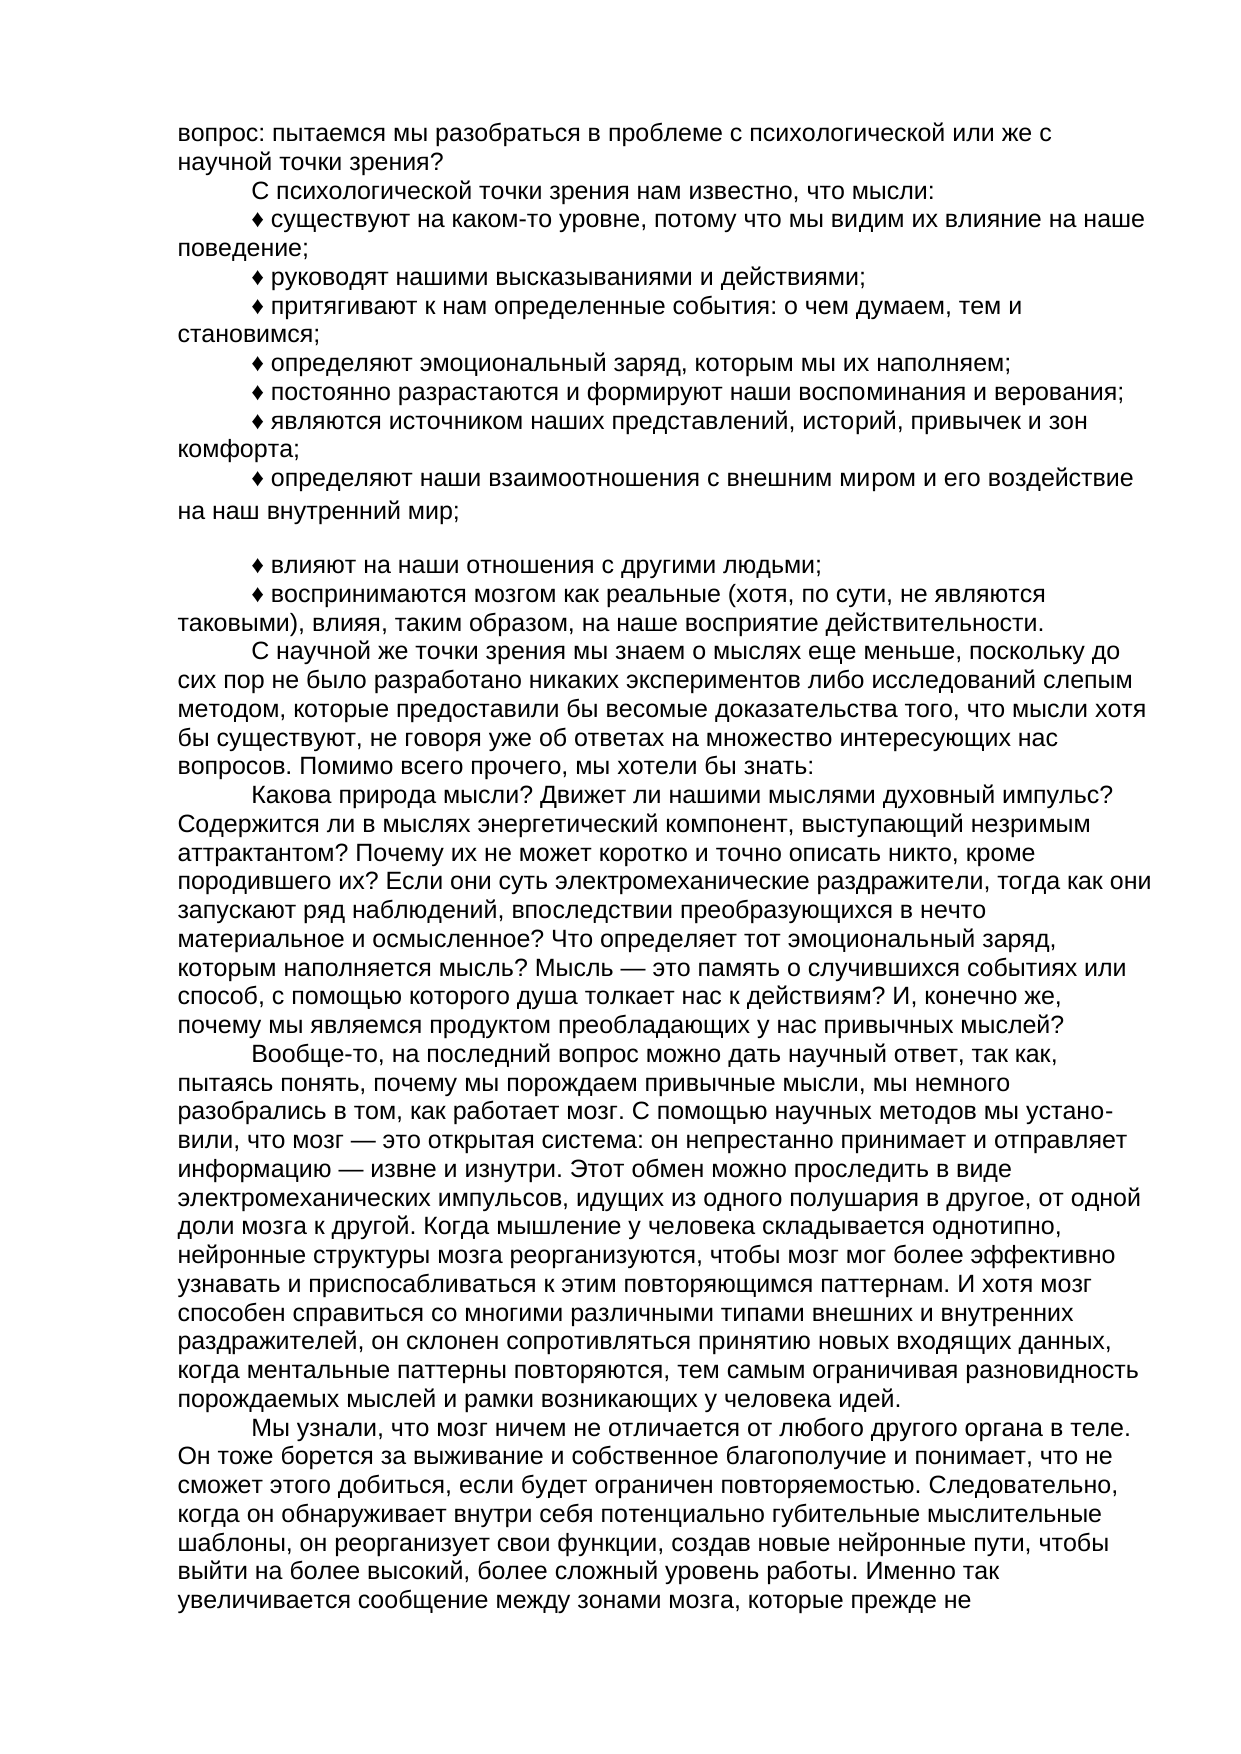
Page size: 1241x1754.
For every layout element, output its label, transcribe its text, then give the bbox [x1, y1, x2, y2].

text ♦ притягивают к нам определенные события: о чем думаем, тем и становимся; [177, 291, 1152, 348]
text ♦ влияют на наши отношения с другими людьми; [177, 550, 1152, 579]
text Какова природа мысли? Движет ли нашими мыслями духовный импульс? Содержится ли в мыслях энергетический компонент, выступающий незримым аттрактантом? Почему их не может коротко и точно описать никто, кроме породившего их? Если они суть электромеханические раздражители, тогда как они запускают ряд наблюдений, впоследствии преобразующихся в нечто материальное и осмысленное? Что определяет тот эмоциональный заряд, которым наполняется мысль? Мысль — это память о случившихся событиях или способ, с помощью которого душа толкает нас к действиям? И, конечно же, почему мы являемся продуктом преобладающих у нас привычных мыслей? [177, 780, 1152, 1039]
text С научной же точки зрения мы знаем о мыслях еще меньше, поскольку до сих пор не было разработано никаких экспериментов либо исследований слепым методом, которые предоставили бы весомые доказательства того, что мысли хотя бы существуют, не говоря уже об ответах на множество интересующих нас вопросов. Помимо всего прочего, мы хотели бы знать: [177, 636, 1152, 780]
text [177, 118, 1152, 176]
text Вообще-то, на последний вопрос можно дать научный ответ, так как, пытаясь понять, почему мы порождаем привычные мысли, мы немного разобрались в том, как работает мозг. С помощью научных методов мы установили, что мозг — это открытая система: он непрестанно принимает и отправляет информацию — извне и изнутри. Этот обмен можно проследить в виде электромеханических импульсов, идущих из одного полушария в другое, от одной доли мозга к другой. Когда мышление у человека складывается однотипно, нейронные структуры мозга реорганизуются, чтобы мозг мог более эффективно узнавать и приспосабливаться к этим повторяющимся паттернам. И хотя мозг способен справиться со многими различными типами внешних и внутренних раздражителей, он склонен сопротивляться принятию новых входящих данных, когда ментальные паттерны повторяются, тем самым ограничивая разновидность порождаемых мыслей и рамки возникающих у человека идей. [177, 1039, 1152, 1412]
text ♦ существуют на каком-то уровне, потому что мы видим их влияние на наше поведение; [177, 204, 1152, 262]
text ♦ являются источником наших представлений, историй, привычек и зон комфорта; [177, 406, 1152, 463]
text С психологической точки зрения нам известно, что мысли: [177, 176, 1152, 204]
text ♦ определяют эмоциональный заряд, которым мы их наполняем; [177, 348, 1152, 377]
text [177, 1412, 1152, 1614]
text ♦ руководят нашими высказываниями и действиями; [177, 262, 1152, 291]
text ♦ определяют наши взаимоотношения с внешним миром и его воздействие на наш внутренний мир; [177, 463, 1152, 525]
text ♦ воспринимаются мозгом как реальные (хотя, по сути, не являются таковыми), влияя, таким образом, на наше восприятие действительности. [177, 579, 1152, 636]
text ♦ постоянно разрастаются и формируют наши воспоминания и верования; [177, 377, 1152, 406]
